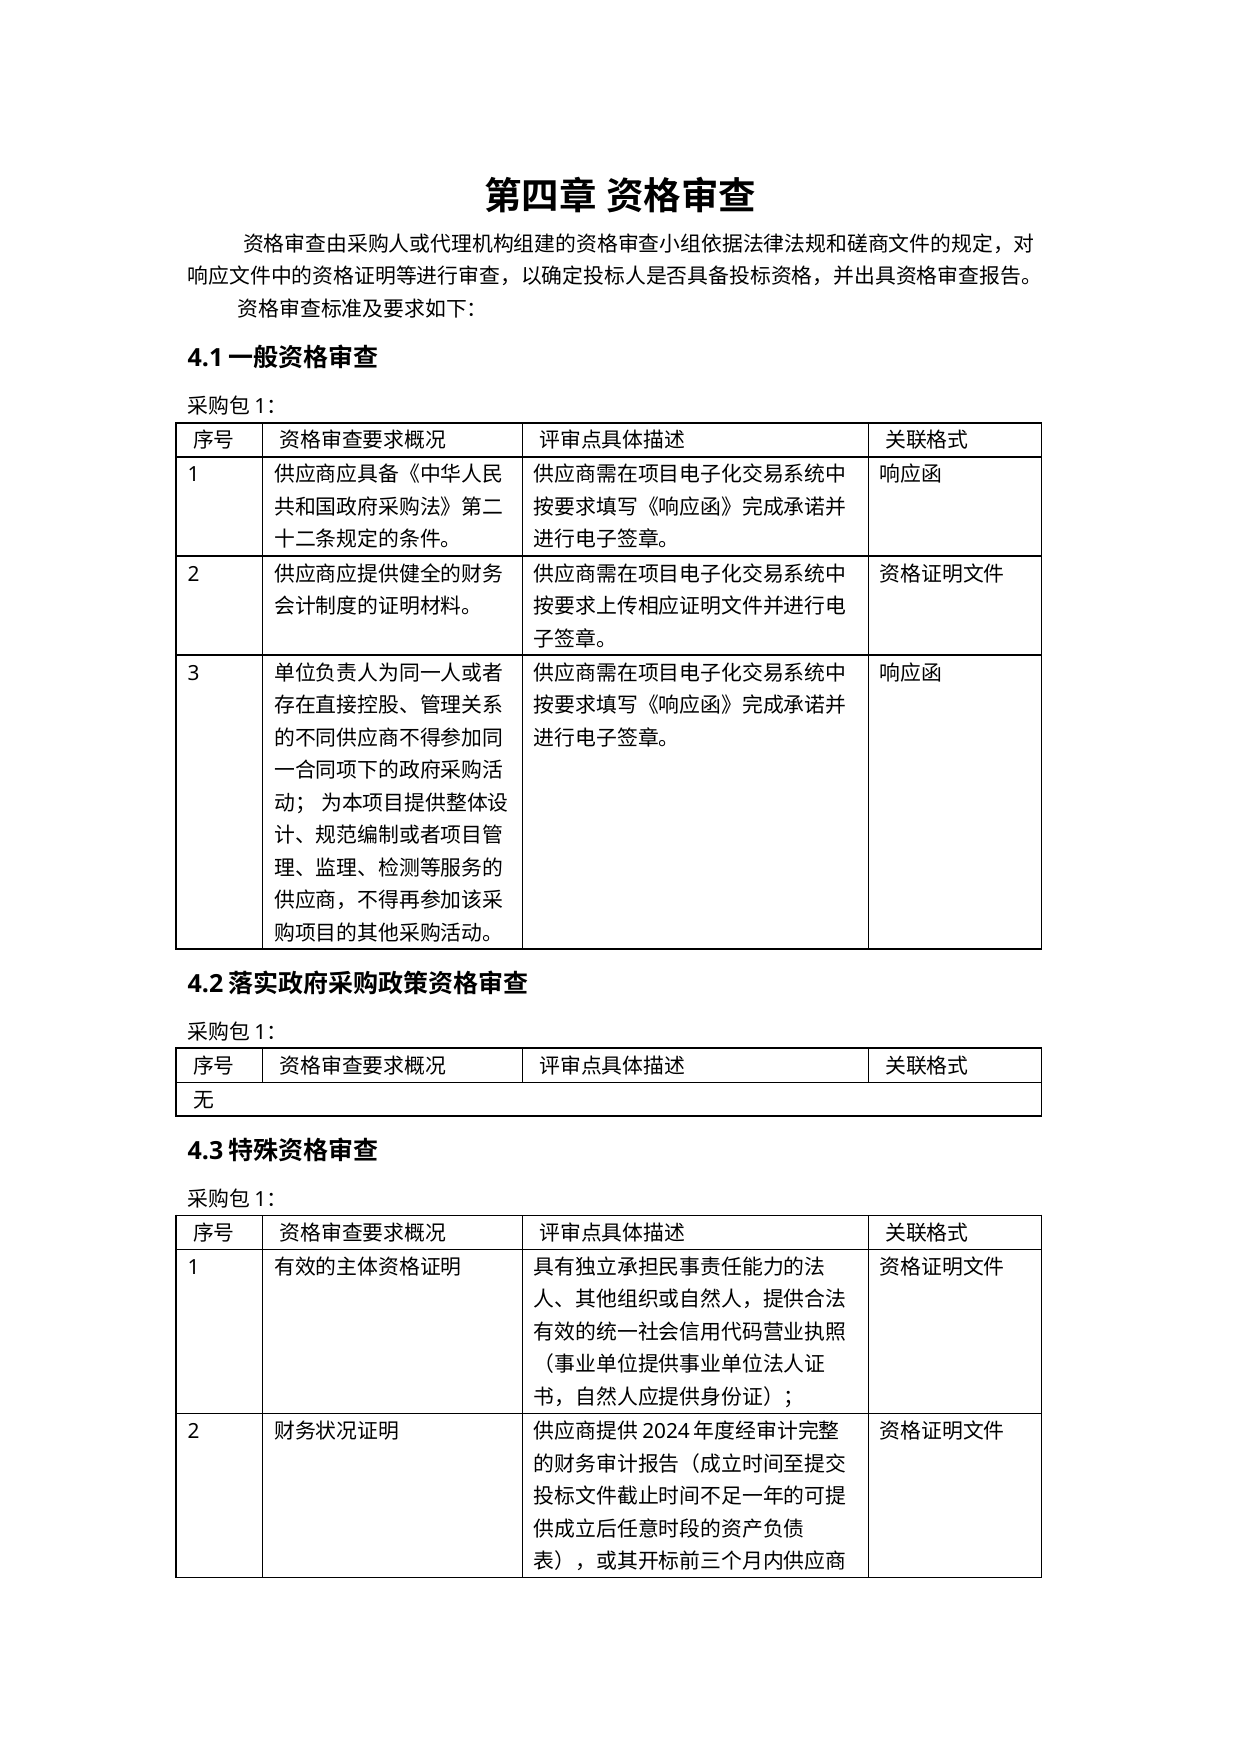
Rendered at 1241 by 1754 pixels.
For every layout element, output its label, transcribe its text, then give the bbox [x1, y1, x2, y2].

table_cell 2 [177, 557, 262, 654]
table_header 关联格式 [869, 1049, 1041, 1081]
text 4.3特殊资格审查 [187, 1117, 1053, 1182]
table_header 评审点具体描述 [523, 1049, 868, 1081]
table_cell 供应商应具备《中华人民共和国政府采购法》第二十二条规定的条件。 [263, 458, 522, 555]
table_cell 1 [177, 458, 262, 555]
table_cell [523, 1414, 868, 1577]
table_header 资格审查要求概况 [263, 1049, 522, 1081]
table_header 资格审查要求概况 [263, 424, 522, 456]
table_header 评审点具体描述 [523, 1216, 868, 1248]
table_cell 响应函 [869, 458, 1041, 555]
text 4.1一般资格审查 [187, 324, 1053, 389]
table_cell 资格证明文件 [869, 557, 1041, 654]
table_header 关联格式 [869, 424, 1041, 456]
table_cell 资格证明文件 [869, 1250, 1041, 1413]
table_header 序号 [177, 424, 262, 456]
table_cell 无 [177, 1083, 1041, 1115]
text 采购包1： [187, 1182, 1053, 1214]
table_cell 有效的主体资格证明 [263, 1250, 522, 1413]
text 资格审查由采购人或代理机构组建的资格审查小组依据法律法规和磋商文件的规定，对响应文件中的资格证明等进行审查，以确定投标人是否具备投标资格，并出具资格审查报告。 [187, 227, 1053, 292]
text 采购包1： [187, 1015, 1053, 1047]
table_header 评审点具体描述 [523, 424, 868, 456]
text 采购包1： [187, 389, 1053, 422]
table_cell 1 [177, 1250, 262, 1413]
text 资格审查标准及要求如下： [187, 292, 1053, 324]
table_header 资格审查要求概况 [263, 1216, 522, 1248]
table_header 序号 [177, 1049, 262, 1081]
table_cell 2 [177, 1414, 262, 1577]
table_cell 响应函 [869, 656, 1041, 948]
table_cell 供应商应提供健全的财务会计制度的证明材料。 [263, 557, 522, 654]
table_cell 财务状况证明 [263, 1414, 522, 1577]
table_header 序号 [177, 1216, 262, 1248]
table_cell 供应商需在项目电子化交易系统中按要求填写《响应函》完成承诺并进行电子签章。 [523, 458, 868, 555]
table_cell 具有独立承担民事责任能力的法人、其他组织或自然人，提供合法有效的统一社会信用代码营业执照（事业单位提供事业单位法人证书，自然人应提供身份证）； [523, 1250, 868, 1413]
table_cell 供应商需在项目电子化交易系统中按要求填写《响应函》完成承诺并进行电子签章。 [523, 656, 868, 948]
table_cell 资格证明文件 [869, 1414, 1041, 1577]
table_cell 供应商需在项目电子化交易系统中按要求上传相应证明文件并进行电子签章。 [523, 557, 868, 654]
table_cell 3 [177, 656, 262, 948]
table_header 关联格式 [869, 1216, 1041, 1248]
text 4.2落实政府采购政策资格审查 [187, 950, 1053, 1015]
table_cell 单位负责人为同一人或者存在直接控股、管理关系的不同供应商不得参加同一合同项下的政府采购活动； 为本项目提供整体设计、规范编制或者项目管理、监理、检测等服务的供应商，不得再参加该采购项目的其他采购活动。 [263, 656, 522, 948]
text 第四章 资格审查 [187, 162, 1053, 227]
